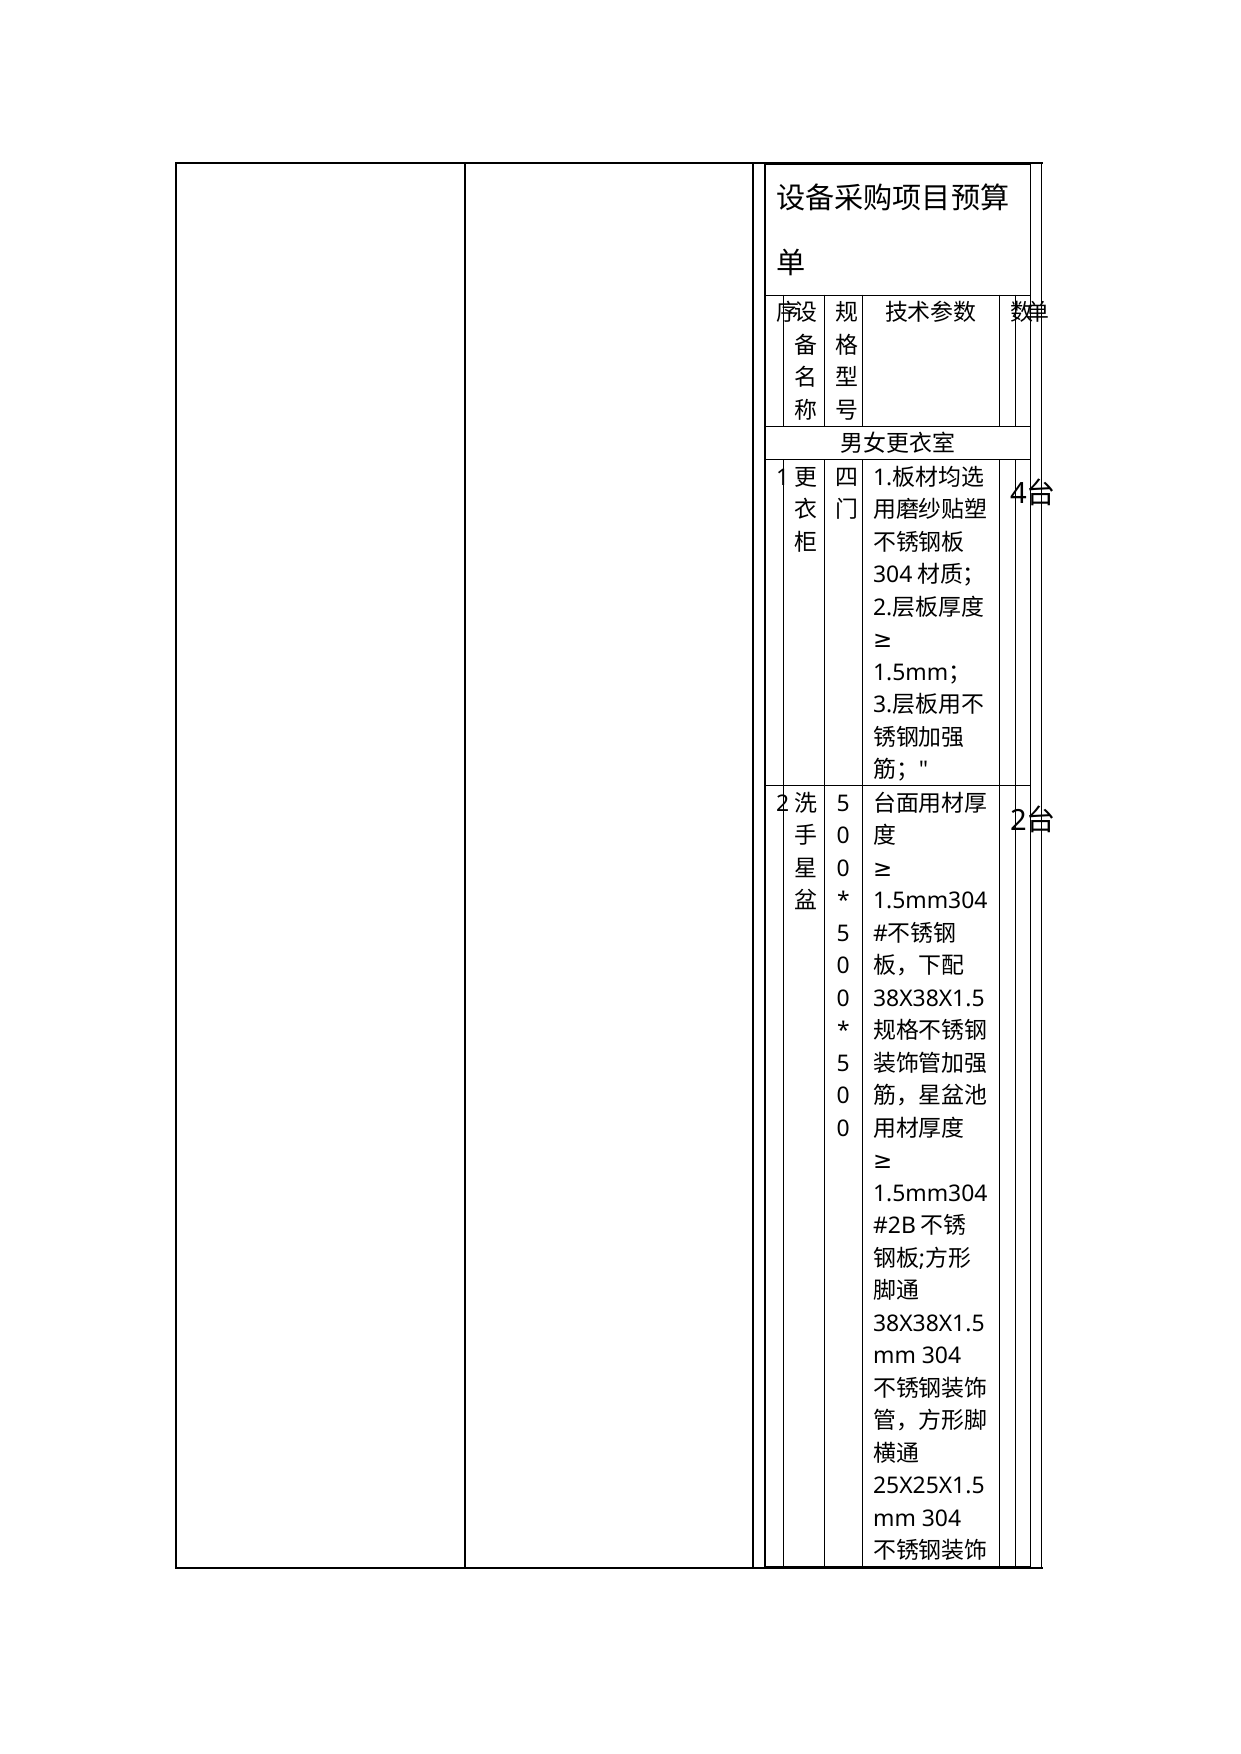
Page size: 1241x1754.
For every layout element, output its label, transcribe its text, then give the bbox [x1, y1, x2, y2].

table_cell [766, 165, 1030, 295]
table_cell [784, 786, 824, 1566]
table_cell [1000, 786, 1015, 1566]
table_cell [766, 427, 1030, 459]
table_cell [784, 460, 824, 785]
table_cell [863, 296, 999, 426]
table_cell [825, 786, 862, 1566]
table_cell [863, 460, 999, 785]
table_cell [766, 786, 783, 1566]
table_cell [1033, 822, 1041, 829]
table_cell [825, 296, 862, 426]
table_cell [825, 460, 862, 785]
table_cell [1000, 460, 1015, 785]
table_cell [1000, 296, 1015, 426]
table_cell [766, 460, 783, 785]
table_cell [1016, 485, 1021, 496]
table_cell 1 [177, 164, 464, 1567]
table_cell [1016, 460, 1030, 785]
table_cell [1016, 296, 1030, 426]
table_cell [1031, 504, 1041, 815]
table_cell [766, 296, 783, 426]
table_cell [1031, 164, 1041, 305]
table_cell [754, 164, 764, 1567]
table_cell [1031, 318, 1041, 488]
table_cell [1033, 495, 1041, 502]
table_cell [784, 296, 824, 426]
table_cell [1016, 786, 1030, 1566]
table_cell [1031, 831, 1041, 1567]
table_cell [863, 786, 999, 1566]
table_cell [466, 164, 752, 1567]
